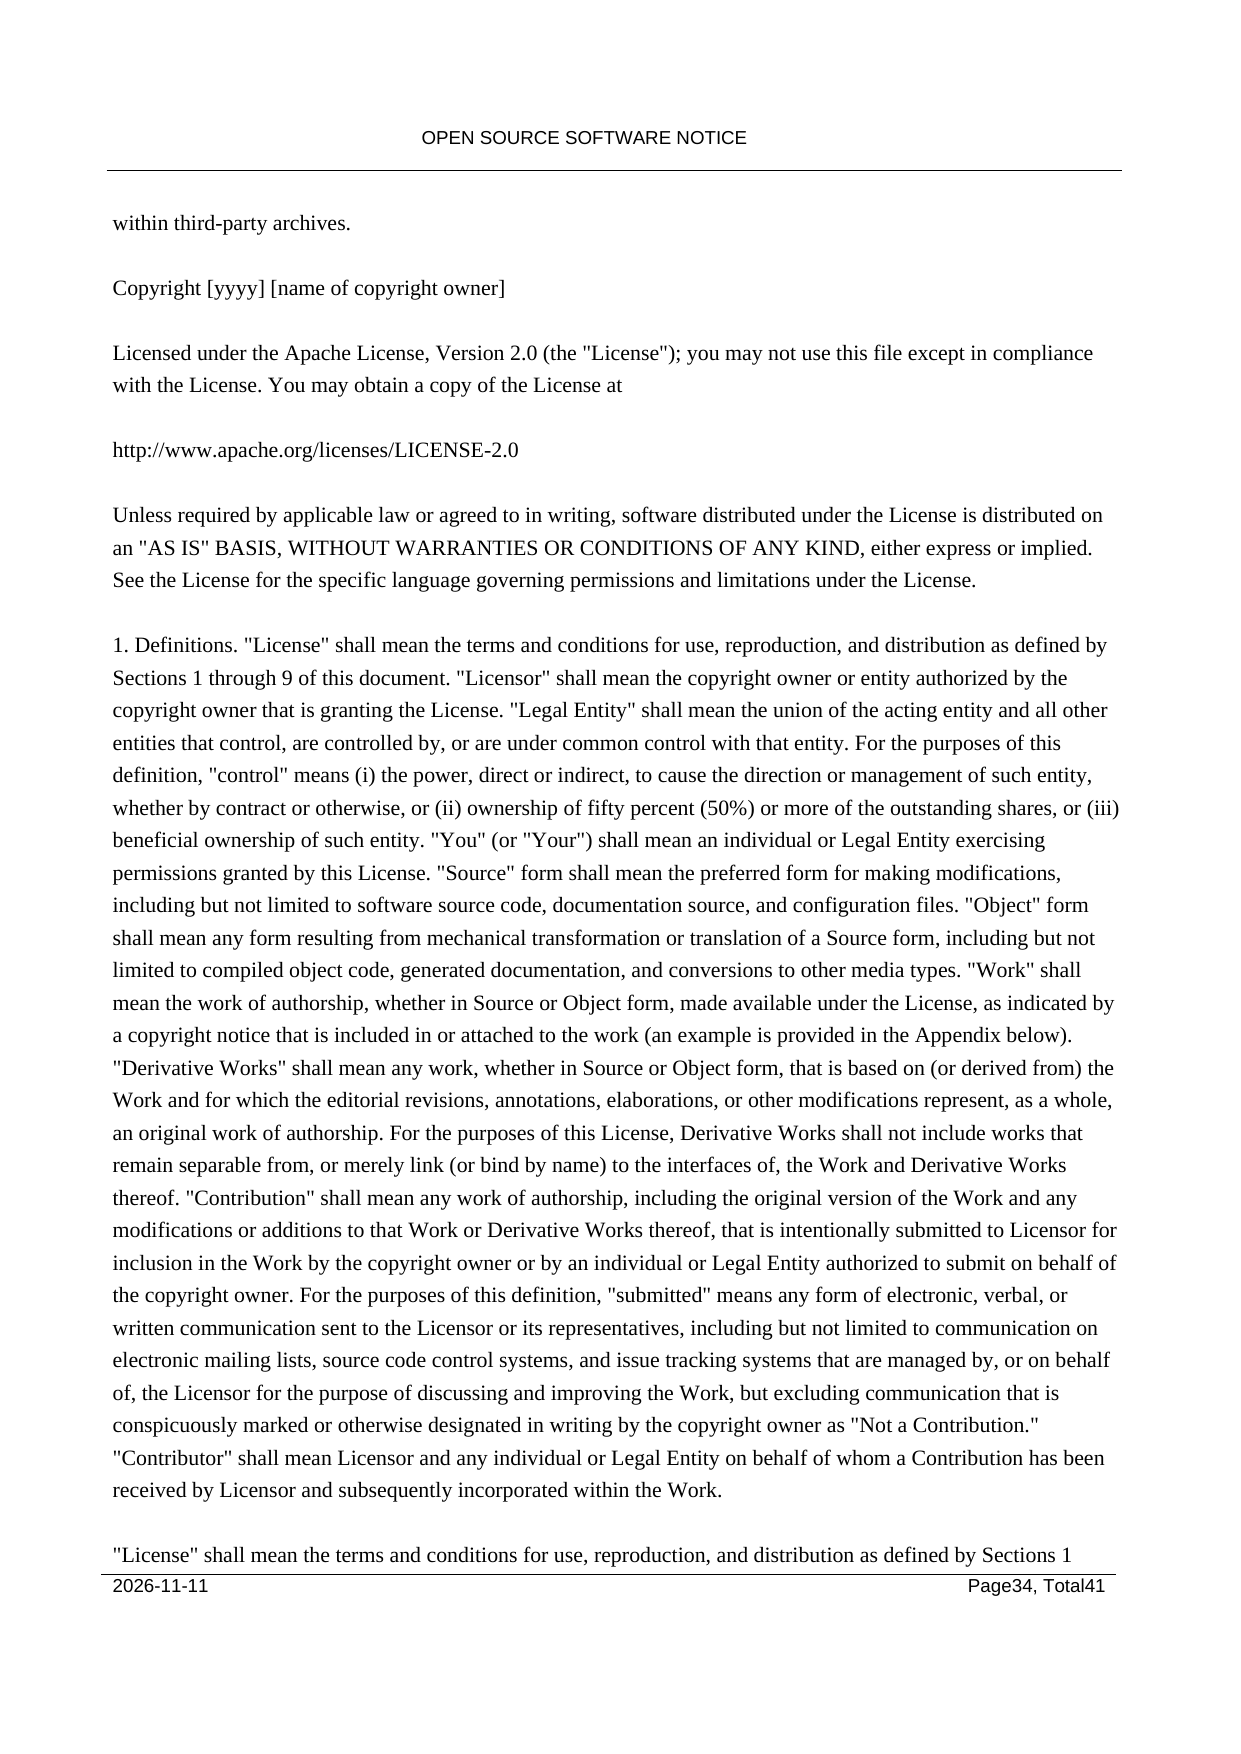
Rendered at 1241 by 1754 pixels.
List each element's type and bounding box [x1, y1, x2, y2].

text [112, 206, 1128, 1571]
